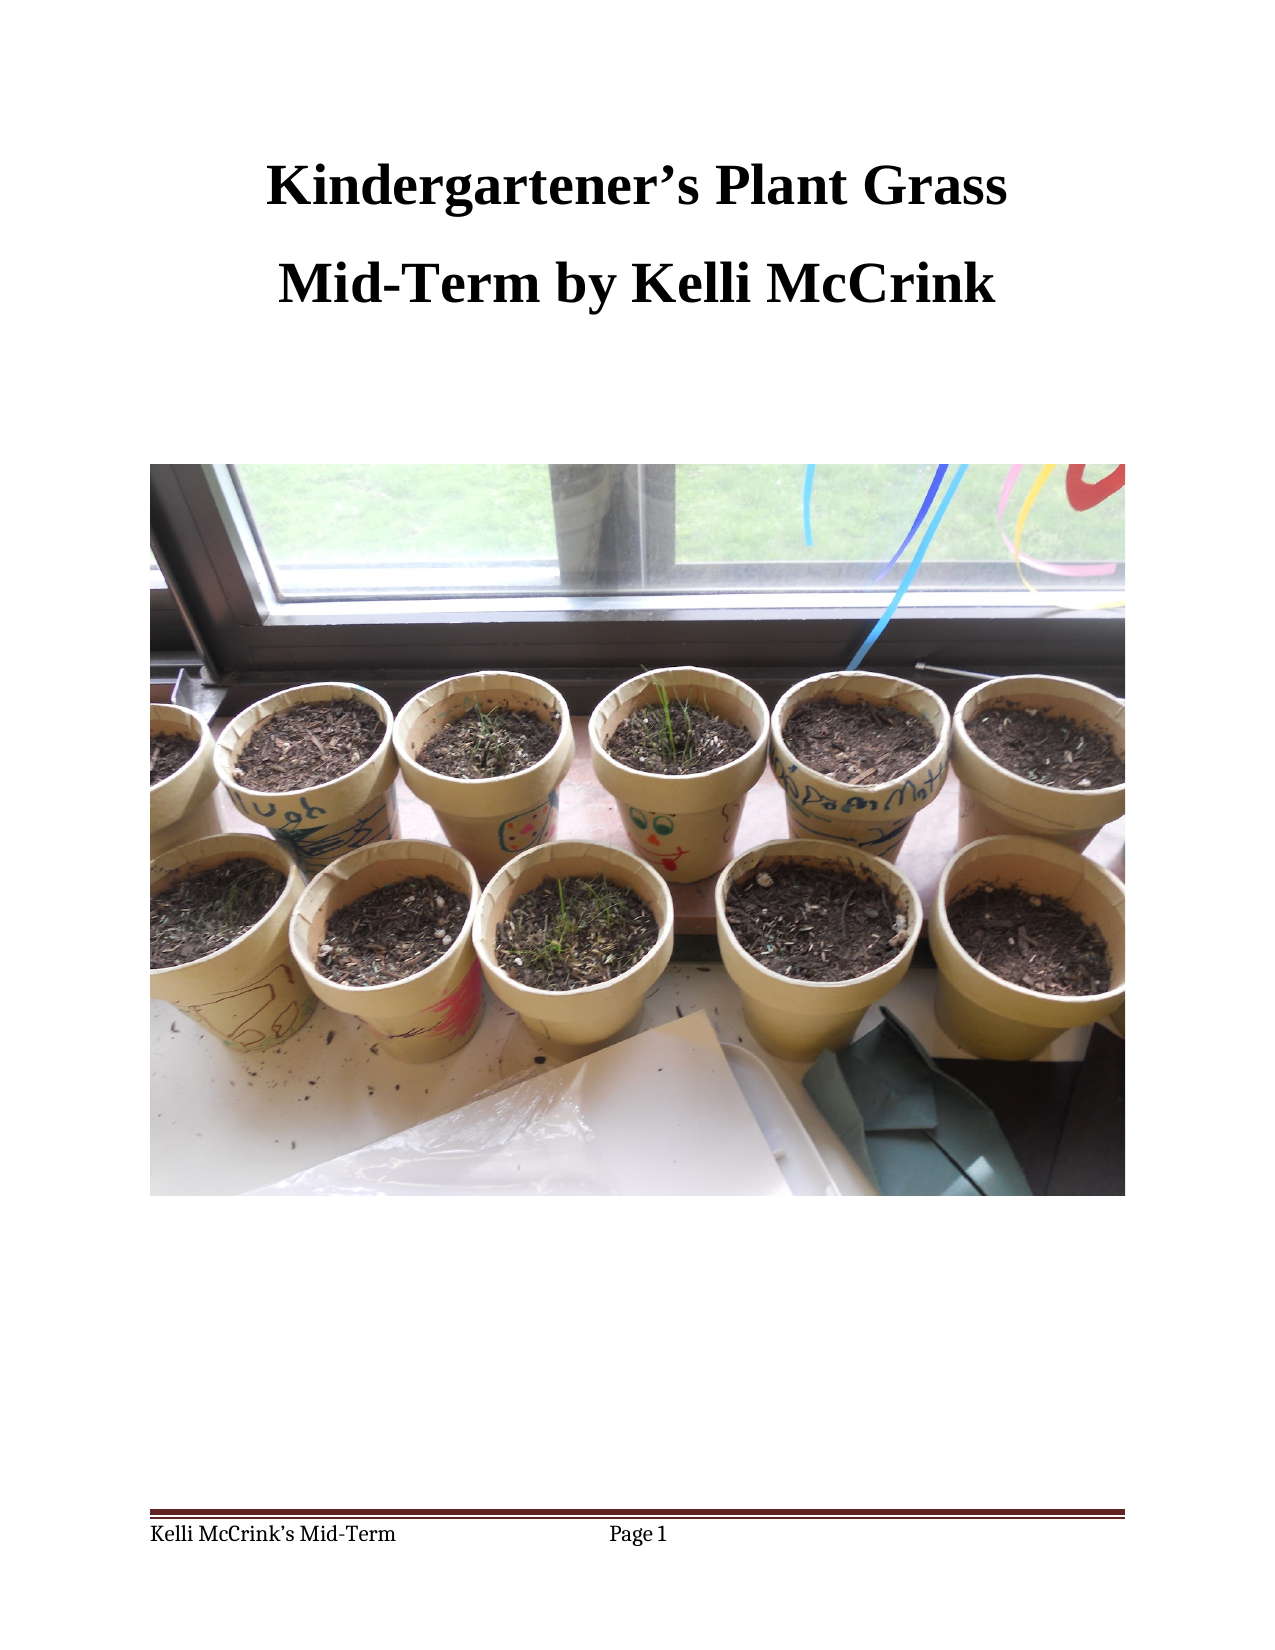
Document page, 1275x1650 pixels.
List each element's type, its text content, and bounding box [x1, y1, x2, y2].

text Mid-Term by Kelli McCrink [150, 248, 1125, 315]
picture [150, 464, 1125, 1196]
text Kindergartener’s Plant Grass [150, 150, 1125, 217]
